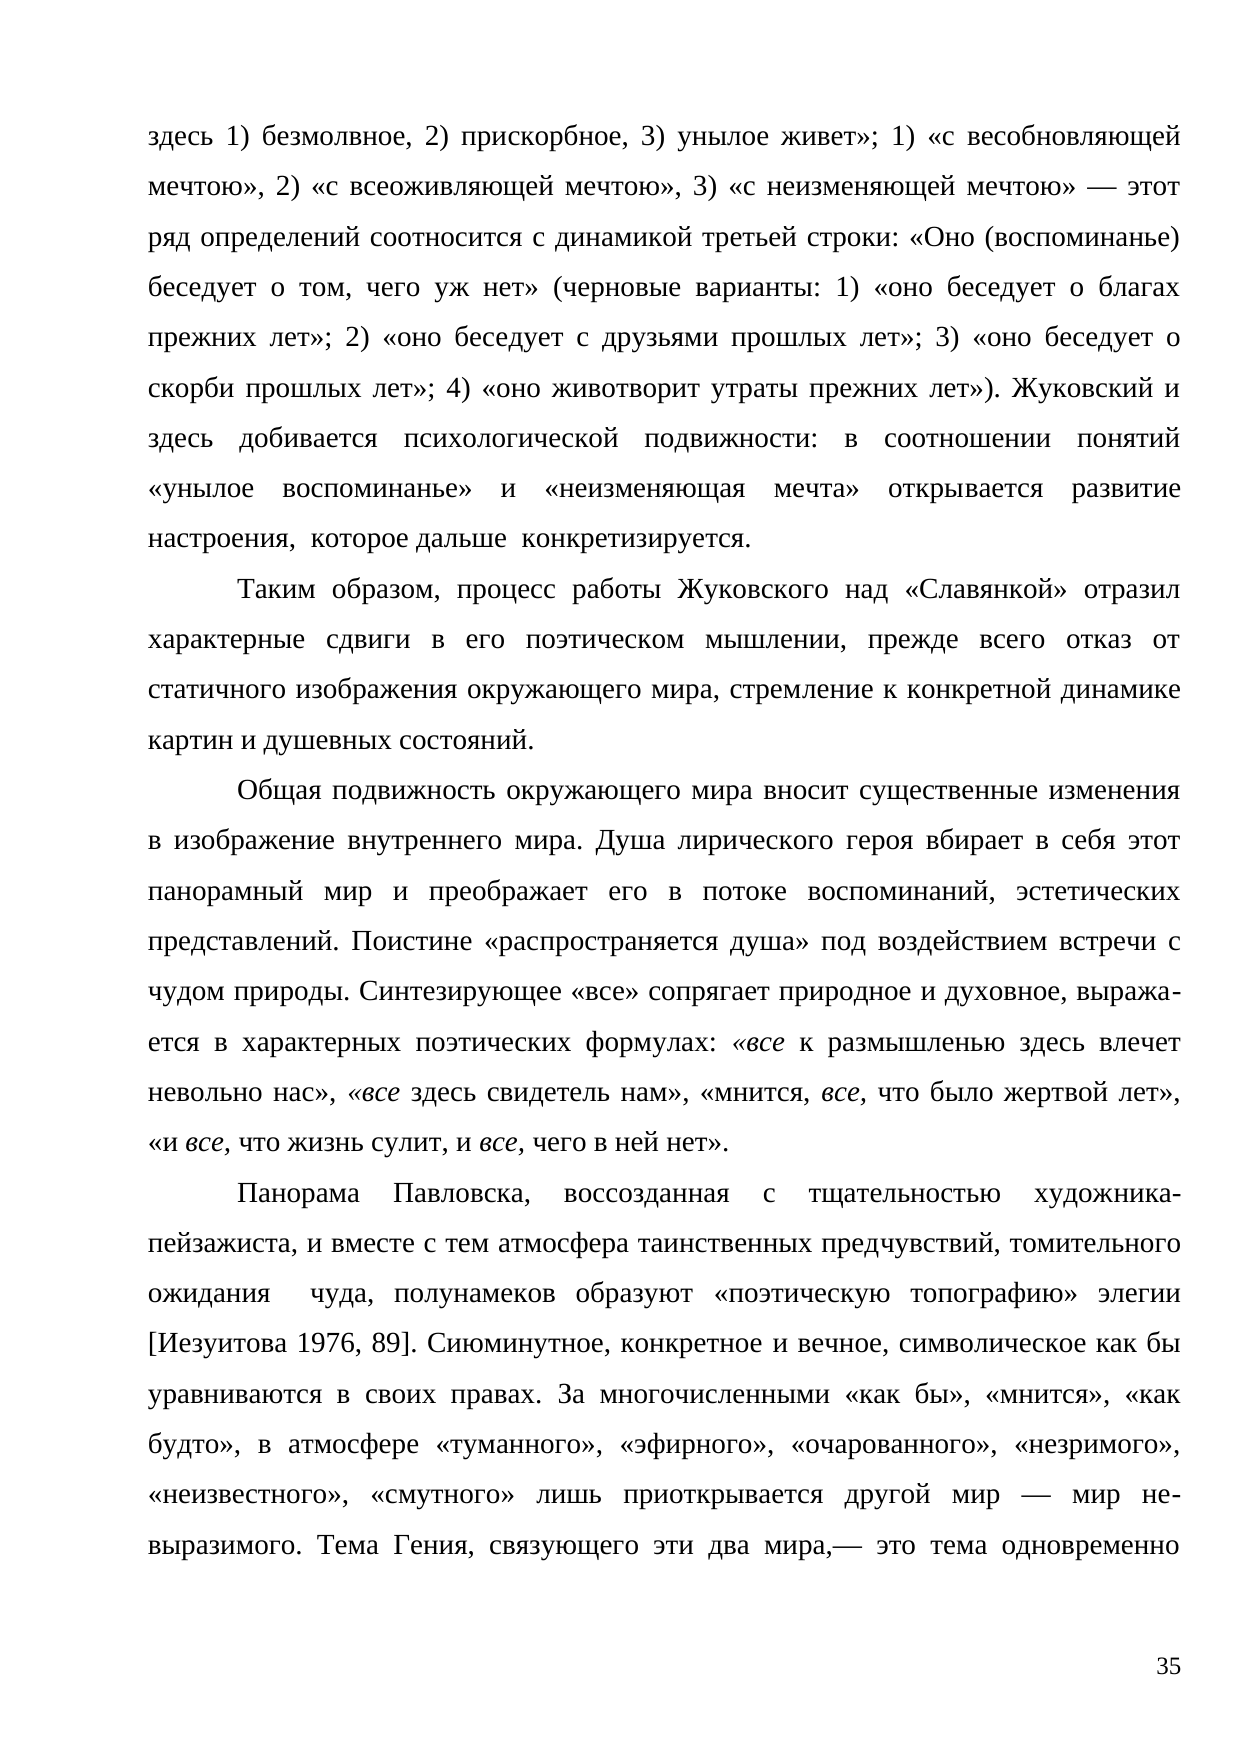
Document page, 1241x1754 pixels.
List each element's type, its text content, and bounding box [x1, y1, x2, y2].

text Общая подвижность окружающего мира вносит существенные изменения в изображение внутреннего мира. Душа лирического героя вбирает в себя этот панорамный мир и преображает его в потоке воспоминаний, эстетических представлений. Поистине «распространяется душа» под воздействием встречи с чудом природы. Синтезирующее «все» сопрягает природное и духовное, выражается в характерных поэтических формулах: «все к размышленью здесь влечет невольно нас», «все здесь свидетель нам», «мнится, все, что было жертвой лет», «и все, что жизнь сулит, и все, чего в ней нет». [148, 772, 1181, 1158]
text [148, 118, 1181, 554]
text Таким образом, процесс работы Жуковского над «Славянкой» отразил характерные сдвиги в его поэтическом мышлении, прежде всего отказ от статичного изображения окружающего мира, стремление к конкретной динамике картин и душевных состояний. [148, 571, 1181, 755]
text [148, 1175, 1181, 1560]
